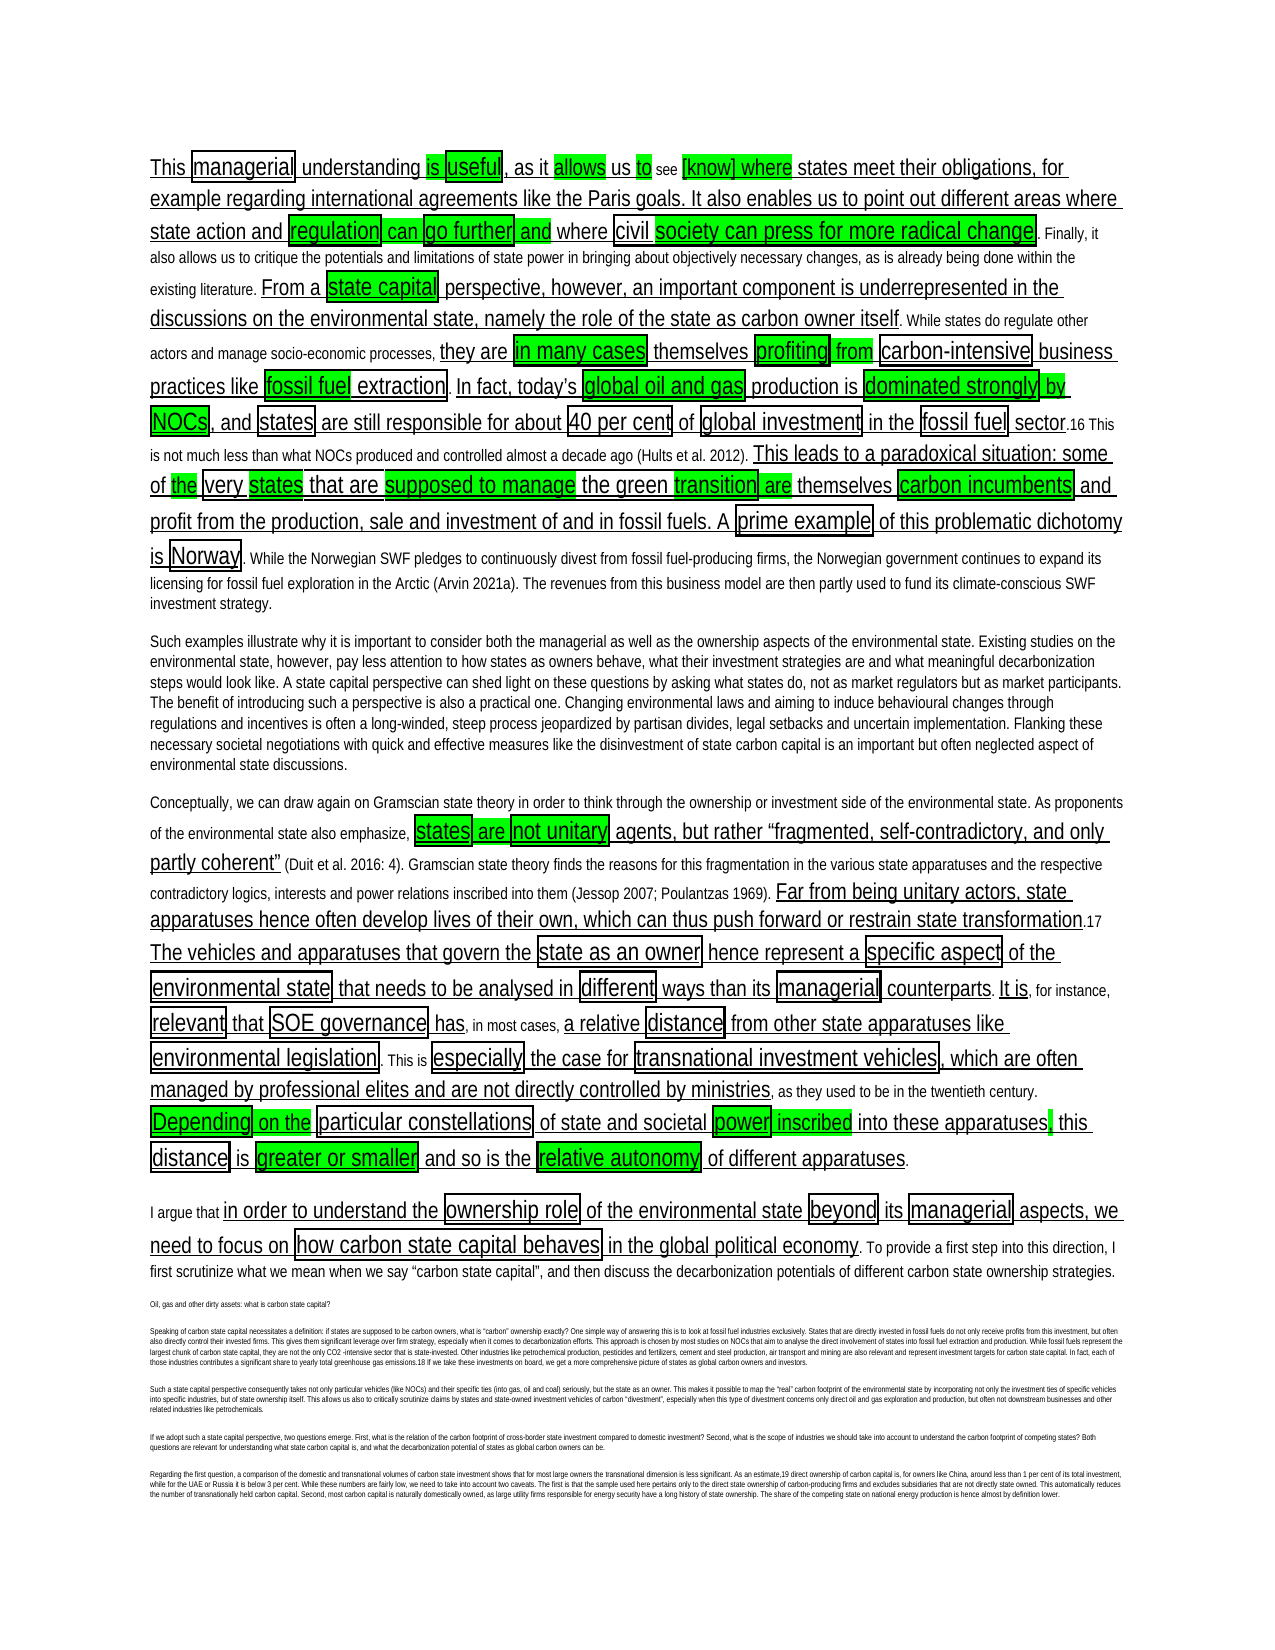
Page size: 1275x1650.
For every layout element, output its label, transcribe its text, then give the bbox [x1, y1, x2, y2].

text Such examples illustrate why it is important to consider both the managerial as well as the ownership aspects of the environmental state. Existing studies on the environmental state, however, pay less attention to how states as owners behave, what their investment strategies are and what meaningful decarbonization steps would look like. A state capital perspective can shed light on these questions by asking what states do, not as market regulators but as market participants. The benefit of introducing such a perspective is also a practical one. Changing environmental laws and aiming to induce behavioural changes through regulations and incentives is often a long-winded, steep process jeopardized by partisan divides, legal setbacks and uncertain implementation. Flanking these necessary societal negotiations with quick and effective measures like the disinvestment of state carbon capital is an important but often neglected aspect of environmental state discussions. [150, 631, 1125, 774]
text I argue that in order to understand the ownership role of the environmental state beyond its managerial aspects, we need to focus on how carbon state capital behaves in the global political economy. To provide a first step into this direction, I first scrutinize what we mean when we say “carbon state capital”, and then discuss the decarbonization potentials of different carbon state ownership strategies. [150, 1193, 1125, 1281]
text Conceptually, we can draw again on Gramscian state theory in order to think through the ownership or investment side of the environmental state. As proponents of the environmental state also emphasize, states are not unitary agents, but rather “fragmented, self-contradictory, and only partly coherent” (Duit et al. 2016: 4). Gramscian state theory finds the reasons for this fragmentation in the various state apparatuses and the respective contradictory logics, interests and power relations inscribed into them (Jessop 2007; Poulantzas 1969). Far from being unitary actors, state apparatuses hence often develop lives of their own, which can thus push forward or restrain state transformation.17 The vehicles and apparatuses that govern the state as an owner hence represent a specific aspect of the environmental state that needs to be analysed in different ways than its managerial counterparts. It is, for instance, relevant that SOE governance has, in most cases, a relative distance from other state apparatuses like environmental legislation. This is especially the case for transnational investment vehicles, which are often managed by professional elites and are not directly controlled by ministries, as they used to be in the twentieth century. Depending on the particular constellations of state and societal power inscribed into these apparatuses, this distance is greater or smaller and so is the relative autonomy of different apparatuses. [150, 792, 1125, 1173]
text This managerial understanding is useful, as it allows us to see [know] where states meet their obligations, for example regarding international agreements like the Paris goals. It also enables us to point out different areas where state action and regulation can go further and where civil society can press for more radical change. Finally, it also allows us to critique the potentials and limitations of state power in bringing about objectively necessary changes, as is already being done within the existing literature. From a state capital perspective, however, an important component is underrepresented in the discussions on the environmental state, namely the role of the state as carbon owner itself. While states do regulate other actors and manage socio-economic processes, they are in many cases themselves profiting from carbon-intensive business practices like fossil fuel extraction. In fact, today’s global oil and gas production is dominated strongly by NOCs, and states are still responsible for about 40 per cent of global investment in the fossil fuel sector.16 This is not much less than what NOCs produced and controlled almost a decade ago (Hults et al. 2012). This leads to a paradoxical situation: some of the very states that are supposed to manage the green transition are themselves carbon incumbents and profit from the production, sale and investment of and in fossil fuels. A prime example of this problematic dichotomy is Norway. While the Norwegian SWF pledges to continuously divest from fossil fuel-producing firms, the Norwegian government continues to expand its licensing for fossil fuel exploration in the Arctic (Arvin 2021a). The revenues from this business model are then partly used to fund its climate-conscious SWF investment strategy. [150, 150, 1125, 613]
